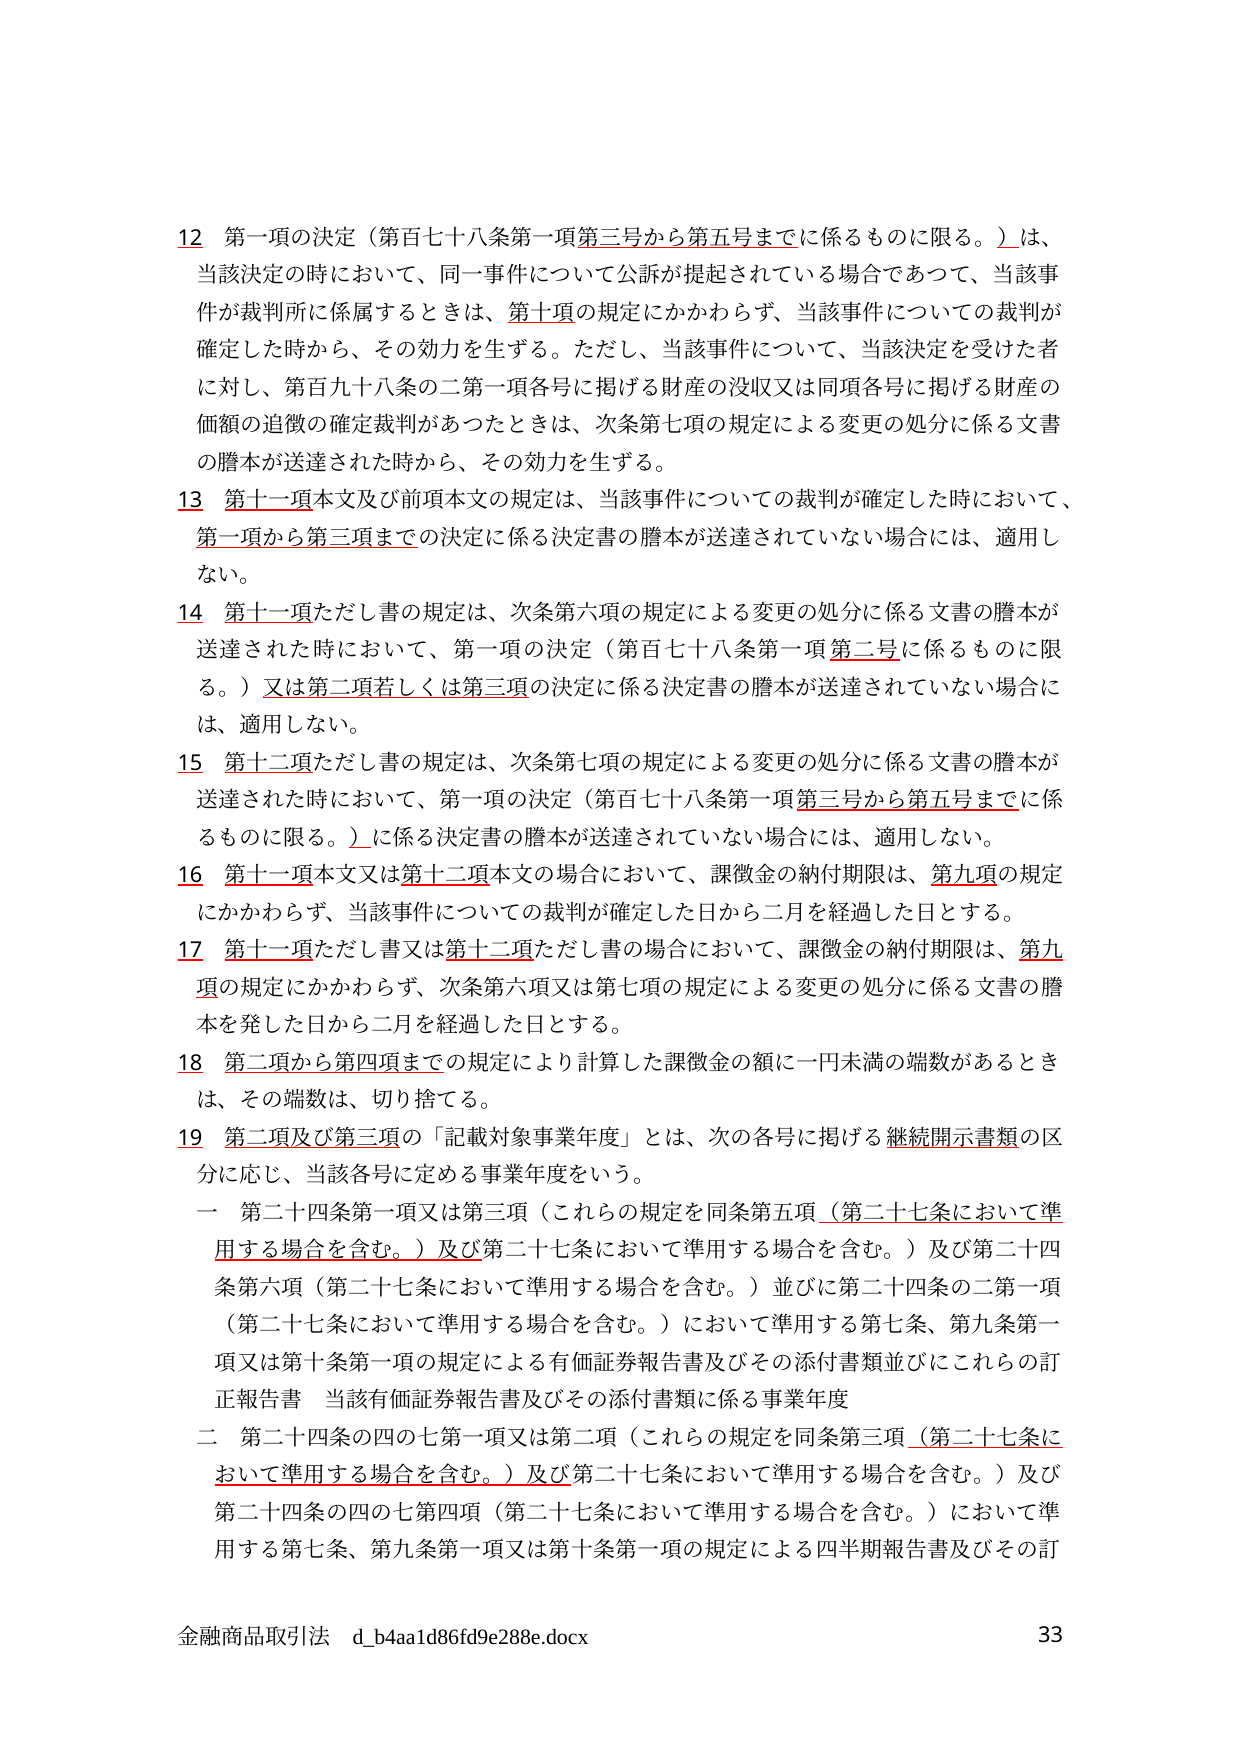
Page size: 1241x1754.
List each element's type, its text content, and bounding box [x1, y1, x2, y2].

text 15 第十二項ただし書の規定は、次条第七項の規定による変更の処分に係る文書の謄本が送達された時において、第一項の決定（第百七十八条第一項第三号から第五号までに係るものに限る。）に係る決定書の謄本が送達されていない場合には、適用しない。 [177, 742, 1063, 854]
text 一 第二十四条第一項又は第三項（これらの規定を同条第五項（第二十七条において準用する場合を含む。）及び第二十七条において準用する場合を含む。）及び第二十四条第六項（第二十七条において準用する場合を含む。）並びに第二十四条の二第一項（第二十七条において準用する場合を含む。）において準用する第七条、第九条第一項又は第十条第一項の規定による有価証券報告書及びその添付書類並びにこれらの訂正報告書 当該有価証券報告書及びその添付書類に係る事業年度 [196, 1192, 1063, 1417]
text 13 第十一項本文及び前項本文の規定は、当該事件についての裁判が確定した時において、第一項から第三項までの決定に係る決定書の謄本が送達されていない場合には、適用しない。 [177, 479, 1063, 592]
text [196, 1417, 1063, 1567]
text 12 第一項の決定（第百七十八条第一項第三号から第五号までに係るものに限る。）は、当該決定の時において、同一事件について公訴が提起されている場合であつて、当該事件が裁判所に係属するときは、第十項の規定にかかわらず、当該事件についての裁判が確定した時から、その効力を生ずる。ただし、当該事件について、当該決定を受けた者に対し、第百九十八条の二第一項各号に掲げる財産の没収又は同項各号に掲げる財産の価額の追徴の確定裁判があつたときは、次条第七項の規定による変更の処分に係る文書の謄本が送達された時から、その効力を生ずる。 [177, 217, 1063, 479]
text 18 第二項から第四項までの規定により計算した課徴金の額に一円未満の端数があるときは、その端数は、切り捨てる。 [177, 1042, 1063, 1117]
text 17 第十一項ただし書又は第十二項ただし書の場合において、課徴金の納付期限は、第九項の規定にかかわらず、次条第六項又は第七項の規定による変更の処分に係る文書の謄本を発した日から二月を経過した日とする。 [177, 929, 1063, 1042]
text 19 第二項及び第三項の「記載対象事業年度」とは、次の各号に掲げる継続開示書類の区分に応じ、当該各号に定める事業年度をいう。 [177, 1117, 1063, 1192]
text 14 第十一項ただし書の規定は、次条第六項の規定による変更の処分に係る文書の謄本が送達された時において、第一項の決定（第百七十八条第一項第二号に係るものに限る。）又は第二項若しくは第三項の決定に係る決定書の謄本が送達されていない場合には、適用しない。 [177, 592, 1063, 742]
text 16 第十一項本文又は第十二項本文の場合において、課徴金の納付期限は、第九項の規定にかかわらず、当該事件についての裁判が確定した日から二月を経過した日とする。 [177, 854, 1063, 929]
